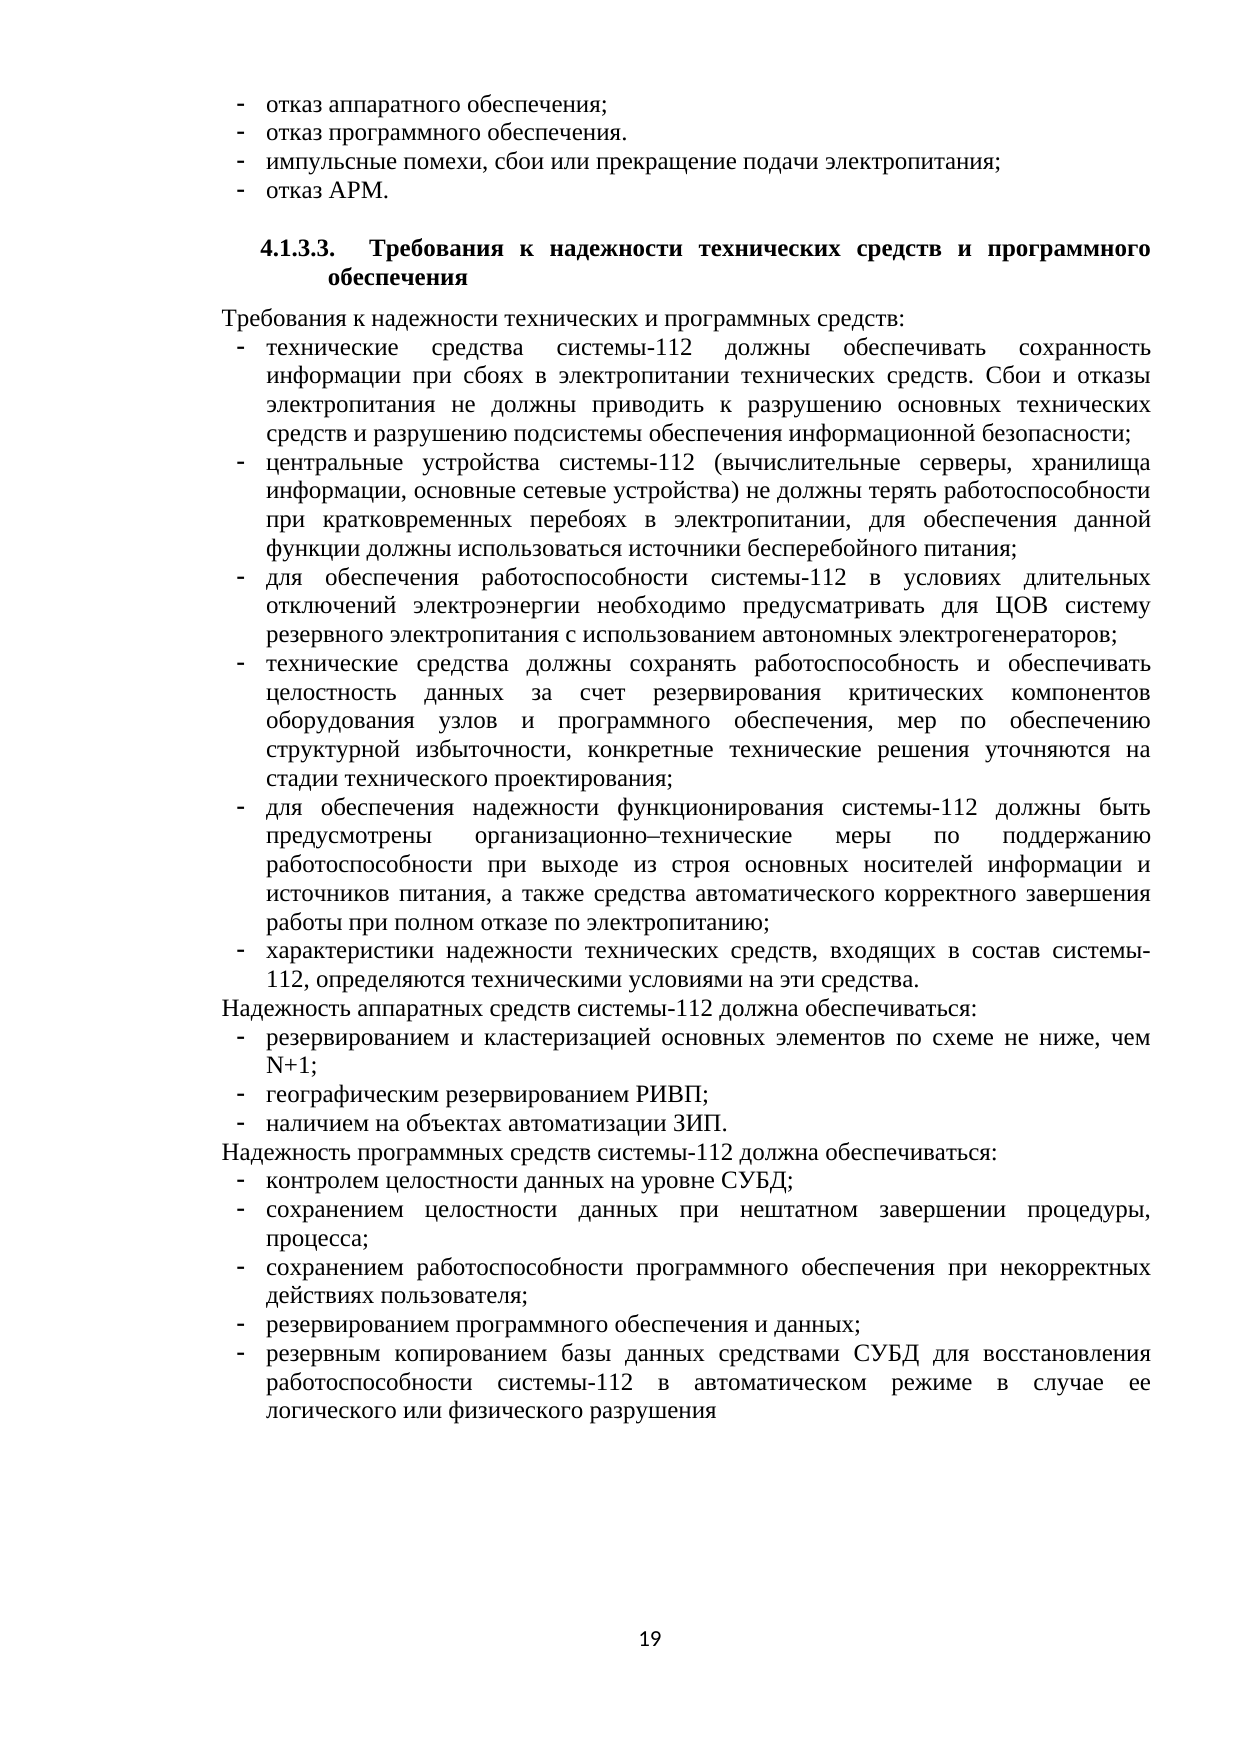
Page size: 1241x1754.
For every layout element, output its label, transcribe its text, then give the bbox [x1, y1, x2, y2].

list контролем целостности данных на уровне СУБД; [236, 1165, 1152, 1194]
list характеристики надежности технических средств, входящих в состав системы-112, определяются техническими условиями на эти средства. [236, 935, 1152, 993]
list технические средства системы-112 должны обеспечивать сохранность информации при сбоях в электропитании технических средств. Сбои и отказы электропитания не должны приводить к разрушению основных технических средств и разрушению подсистемы обеспечения информационной безопасности; [236, 332, 1152, 447]
text Надежность программных средств системы-112 должна обеспечиваться: [148, 1137, 1152, 1165]
list наличием на объектах автоматизации ЗИП. [236, 1108, 1152, 1137]
list сохранением работоспособности программного обеспечения при некорректных действиях пользователя; [236, 1252, 1152, 1309]
list центральные устройства системы-112 (вычислительные серверы, хранилища информации, основные сетевые устройства) не должны терять работоспособности при кратковременных перебоях в электропитании, для обеспечения данной функции должны использоваться источники бесперебойного питания; [236, 447, 1152, 562]
list географическим резервированием РИВП; [236, 1079, 1152, 1108]
subtitle Требования к надежности технических средств и программного обеспечения [260, 233, 1152, 290]
list для обеспечения надежности функционирования системы-112 должны быть предусмотрены организационно–технические меры по поддержанию работоспособности при выходе из строя основных носителей информации и источников питания, а также средства автоматического корректного завершения работы при полном отказе по электропитанию; [236, 792, 1152, 935]
list резервированием и кластеризацией основных элементов по схеме не ниже, чем N+1; [236, 1022, 1152, 1079]
list резервным копированием базы данных средствами СУБД для восстановления работоспособности системы-112 в автоматическом режиме в случае ее логического или физического разрушения [236, 1338, 1152, 1424]
list для обеспечения работоспособности системы-112 в условиях длительных отключений электроэнергии необходимо предусматривать для ЦОВ систему резервного электропитания с использованием автономных электрогенераторов; [236, 562, 1152, 648]
list технические средства должны сохранять работоспособность и обеспечивать целостность данных за счет резервирования критических компонентов оборудования узлов и программного обеспечения, мер по обеспечению структурной избыточности, конкретные технические решения уточняются на стадии технического проектирования; [236, 648, 1152, 792]
list отказ АРМ. [236, 175, 1152, 204]
list резервированием программного обеспечения и данных; [236, 1309, 1152, 1338]
list импульсные помехи, сбои или прекращение подачи электропитания; [236, 146, 1152, 175]
text Требования к надежности технических и программных средств: [148, 303, 1152, 332]
list отказ программного обеспечения. [236, 117, 1152, 146]
list отказ аппаратного обеспечения; [236, 89, 1152, 117]
text Надежность аппаратных средств системы-112 должна обеспечиваться: [148, 993, 1152, 1022]
list сохранением целостности данных при нештатном завершении процедуры, процесса; [236, 1194, 1152, 1252]
